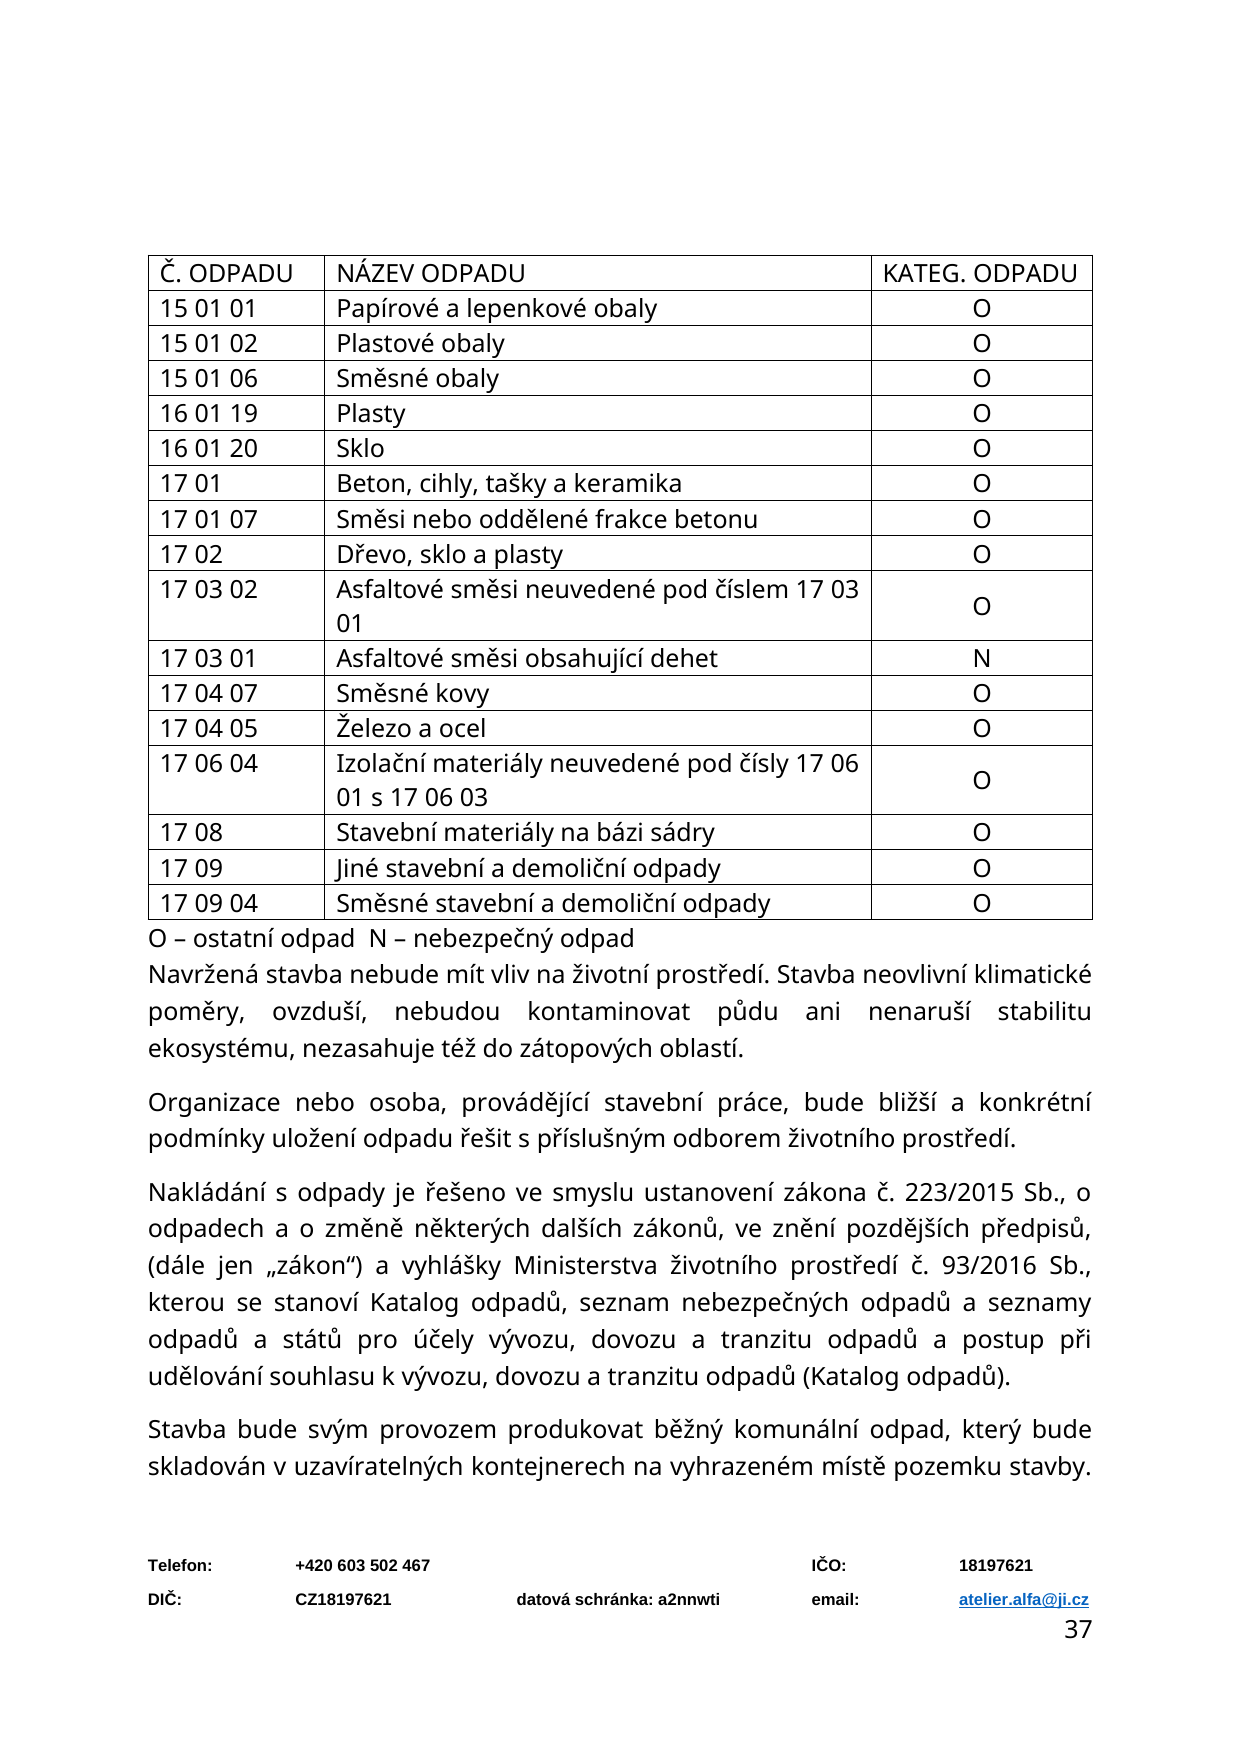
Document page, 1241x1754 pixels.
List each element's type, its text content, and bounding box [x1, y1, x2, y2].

table_cell O [872, 431, 1092, 465]
table_cell O [872, 711, 1092, 745]
table_cell 17 09 04 [149, 885, 324, 919]
table_cell O [872, 850, 1092, 884]
text Nakládání s odpady je řešeno ve smyslu ustanovení zákona č. 223/2015 Sb., o odpadech a o změně některých dalších zákonů, ve znění pozdějších předpisů, (dále jen „zákon“) a vyhlášky Ministerstva životního prostředí č. 93/2016 Sb., kterou se stanoví Katalog odpadů, seznam nebezpečných odpadů a seznamy odpadů a států pro účely vývozu, dovozu a tranzitu odpadů a postup při udělování souhlasu k vývozu, dovozu a tranzitu odpadů (Katalog odpadů). [148, 1174, 1093, 1392]
table_cell 17 03 02 [149, 571, 324, 639]
table_cell 16 01 19 [149, 396, 324, 430]
table_cell 17 08 [149, 815, 324, 849]
table_cell O [872, 536, 1092, 570]
table_cell 17 01 [149, 466, 324, 500]
table_cell O [872, 815, 1092, 849]
table_cell 17 04 07 [149, 676, 324, 710]
table_cell 15 01 01 [149, 291, 324, 325]
table_cell O [872, 396, 1092, 430]
table_cell 17 02 [149, 536, 324, 570]
table_cell O [872, 746, 1092, 814]
table_cell O [872, 291, 1092, 325]
table_cell 17 01 07 [149, 501, 324, 535]
table_cell O [872, 326, 1092, 360]
table_header KATEG. ODPADU [872, 256, 1092, 289]
table_cell 15 01 02 [149, 326, 324, 360]
table_cell Železo a ocel [325, 711, 871, 745]
table_cell 17 06 04 [149, 746, 324, 814]
table_cell 16 01 20 [149, 431, 324, 465]
table_cell N [872, 641, 1092, 675]
table_cell 17 04 05 [149, 711, 324, 745]
table_header NÁZEV ODPADU [325, 256, 871, 289]
table_cell Směsi nebo oddělené frakce betonu [325, 501, 871, 535]
table_cell O [872, 885, 1092, 919]
table_cell Sklo [325, 431, 871, 465]
table_cell Směsné kovy [325, 676, 871, 710]
table_cell 17 09 [149, 850, 324, 884]
table_header Č. ODPADU [149, 256, 324, 289]
table_cell O [872, 361, 1092, 395]
table_cell Plastové obaly [325, 326, 871, 360]
text O – ostatní odpad N – nebezpečný odpad [148, 920, 1093, 954]
table_cell Dřevo, sklo a plasty [325, 536, 871, 570]
table_cell Směsné stavební a demoliční odpady [325, 885, 871, 919]
table_cell O [872, 466, 1092, 500]
table_cell 17 03 01 [149, 641, 324, 675]
table_cell Směsné obaly [325, 361, 871, 395]
table_cell O [872, 676, 1092, 710]
text Navržená stavba nebude mít vliv na životní prostředí. Stavba neovlivní klimatické poměry, ovzduší, nebudou kontaminovat půdu ani nenaruší stabilitu ekosystému, nezasahuje též do zátopových oblastí. [148, 957, 1093, 1065]
table_cell Papírové a lepenkové obaly [325, 291, 871, 325]
table_cell Beton, cihly, tašky a keramika [325, 466, 871, 500]
table_cell O [872, 501, 1092, 535]
table_cell 15 01 06 [149, 361, 324, 395]
table_cell Plasty [325, 396, 871, 430]
table_cell Asfaltové směsi obsahující dehet [325, 641, 871, 675]
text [148, 1412, 1093, 1482]
table_cell Izolační materiály neuvedené pod čísly 17 06 01 s 17 06 03 [325, 746, 871, 814]
table_cell O [872, 571, 1092, 639]
table_cell Asfaltové směsi neuvedené pod číslem 17 03 01 [325, 571, 871, 639]
table_cell Stavební materiály na bázi sádry [325, 815, 871, 849]
table_cell Jiné stavební a demoliční odpady [325, 850, 871, 884]
text Organizace nebo osoba, provádějící stavební práce, bude bližší a konkrétní podmínky uložení odpadu řešit s příslušným odborem životního prostředí. [148, 1084, 1093, 1155]
